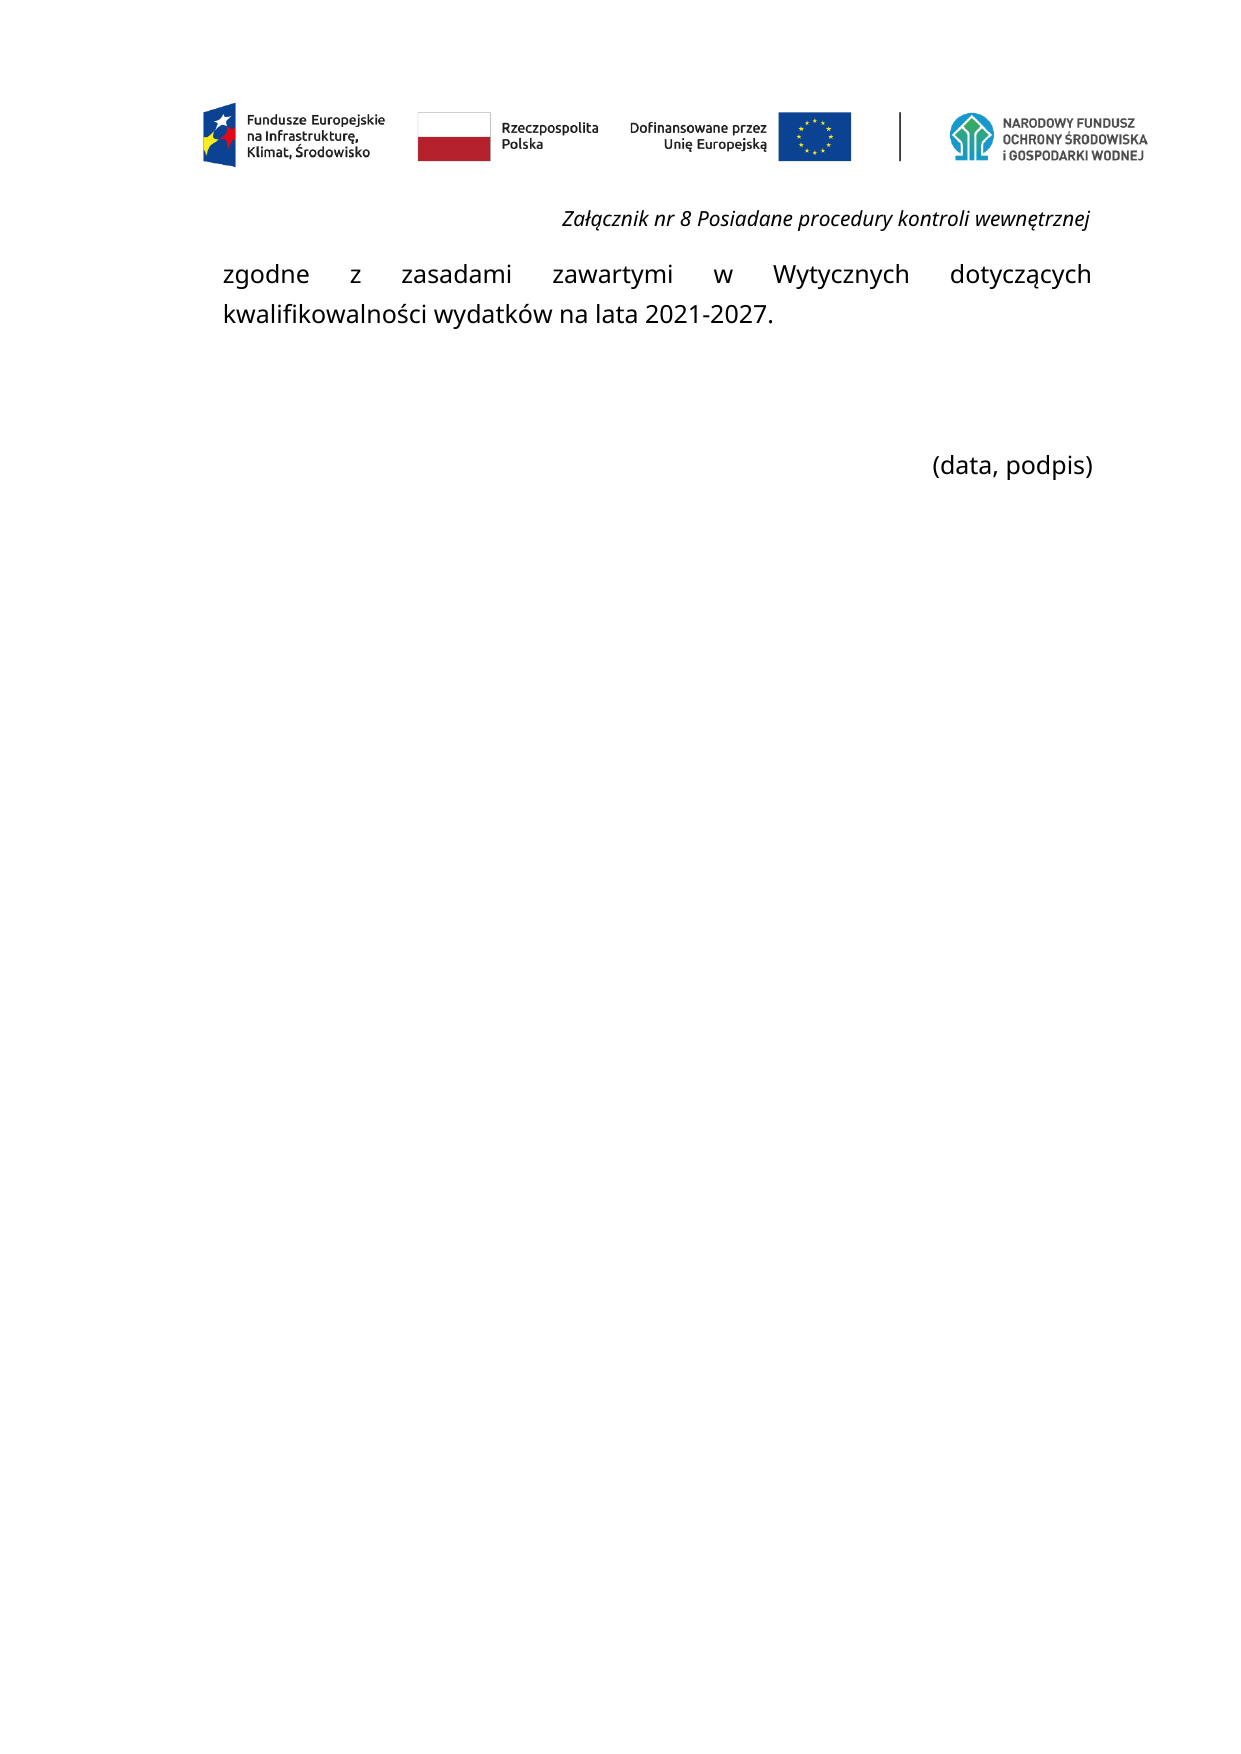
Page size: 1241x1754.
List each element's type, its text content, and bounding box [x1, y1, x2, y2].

picture [186, 86, 1160, 183]
text (data, podpis) [148, 448, 1093, 482]
